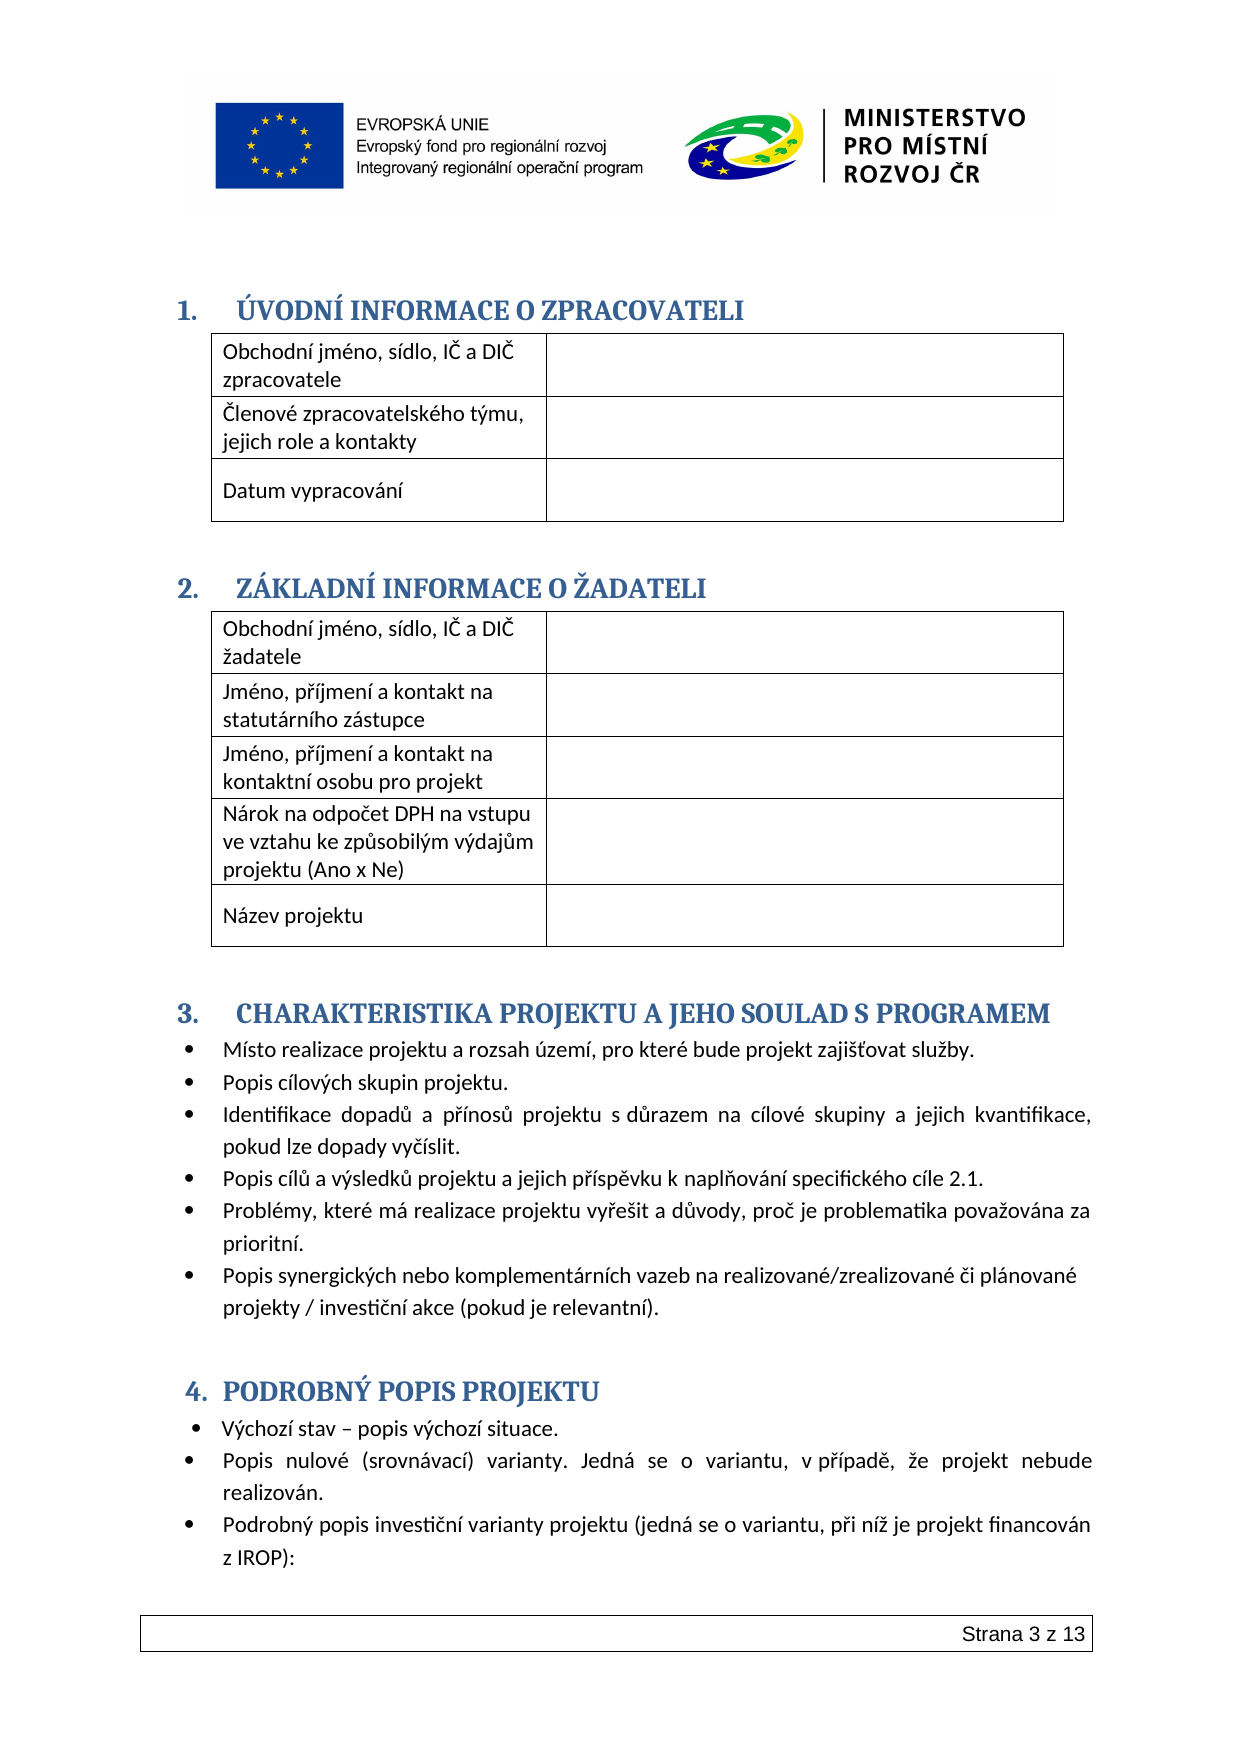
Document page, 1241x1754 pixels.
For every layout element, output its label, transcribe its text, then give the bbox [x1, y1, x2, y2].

table_cell [547, 799, 1063, 883]
subtitle Charakteristika projektu a jeho soulad s programem [177, 997, 1093, 1031]
table_header Obchodní jméno, sídlo, IČ a DIČ zpracovatele [212, 334, 546, 396]
list Popis cílových skupin projektu. [185, 1068, 1093, 1096]
table_cell [547, 459, 1063, 521]
list Výchozí stav – popis výchozí situace. [185, 1414, 1093, 1442]
list Místo realizace projektu a rozsah území, pro které bude projekt zajišťovat služby. [185, 1036, 1093, 1064]
list Popis synergických nebo komplementárních vazeb na realizované/zrealizované či plánované projekty / investiční akce (pokud je relevantní). [185, 1261, 1093, 1321]
table_cell Název projektu [212, 885, 546, 946]
list Identifikace dopadů a přínosů projektu s důrazem na cílové skupiny a jejich kvantifikace, pokud lze dopady vyčíslit. [185, 1100, 1093, 1160]
table_cell Nárok na odpočet DPH na vstupu ve vztahu ke způsobilým výdajům projektu (Ano x Ne) [212, 799, 546, 883]
list Popis nulové (srovnávací) varianty. Jedná se o variantu, v případě, že projekt nebude realizován. [185, 1446, 1093, 1506]
table_cell [547, 674, 1063, 736]
table_header [547, 612, 1063, 673]
table_header [547, 334, 1063, 396]
list Podrobný popis investiční varianty projektu (jedná se o variantu, při níž je projekt financován z IROP): [185, 1510, 1093, 1571]
table_cell [547, 885, 1063, 946]
list Problémy, které má realizace projektu vyřešit a důvody, proč je problematika považována za prioritní. [185, 1197, 1093, 1257]
table_cell Jméno, příjmení a kontakt na statutárního zástupce [212, 674, 546, 736]
picture [187, 73, 1053, 217]
table_header Obchodní jméno, sídlo, IČ a DIČ žadatele [212, 612, 546, 673]
table_cell Datum vypracování [212, 459, 546, 521]
table_cell [547, 397, 1063, 458]
table_cell Členové zpracovatelského týmu, jejich role a kontakty [212, 397, 546, 458]
table_cell [547, 737, 1063, 798]
subtitle Podrobný popis projektu [185, 1375, 1093, 1409]
subtitle ZÁKLADNÍ INFORMACE O ŽADATELI [177, 572, 1093, 606]
subtitle ÚVODNÍ INFORMACE o zpracovateli [177, 294, 1093, 328]
list Popis cílů a výsledků projektu a jejich příspěvku k naplňování specifického cíle 2.1. [185, 1164, 1093, 1192]
table_cell Jméno, příjmení a kontakt na kontaktní osobu pro projekt [212, 737, 546, 798]
